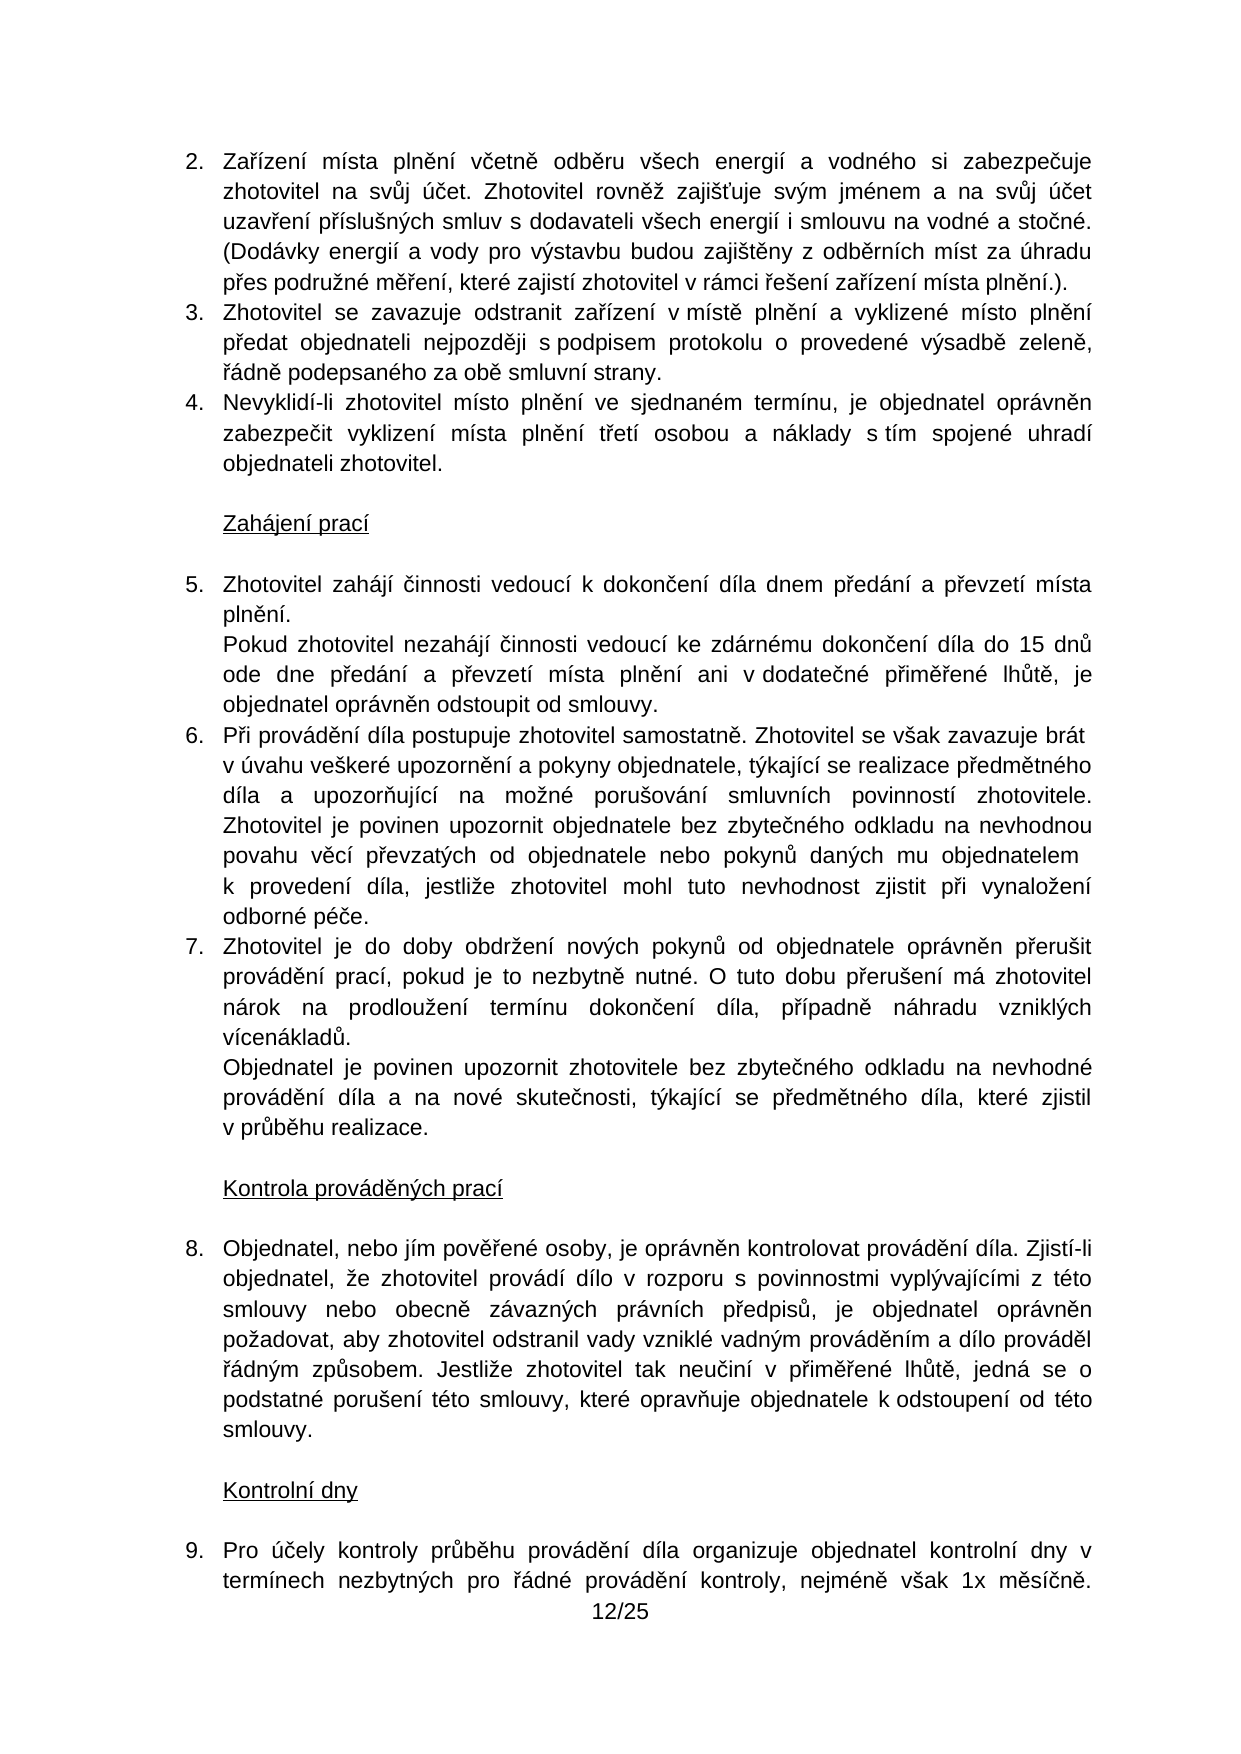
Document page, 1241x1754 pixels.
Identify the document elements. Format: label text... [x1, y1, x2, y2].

list Při provádění díla postupuje zhotovitel samostatně. Zhotovitel se však zavazuje brát v úvahu veškeré upozornění a pokyny objednatele, týkající se realizace předmětného díla a upozorňující na možné porušování smluvních povinností zhotovitele. Zhotovitel je povinen upozornit objednatele bez zbytečného odkladu na nevhodnou povahu věcí převzatých od objednatele nebo pokynů daných mu objednatelem k provedení díla, jestliže zhotovitel mohl tuto nevhodnost zjistit při vynaložení odborné péče. [185, 722, 1093, 929]
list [185, 1537, 1093, 1594]
list Nevyklidí-li zhotovitel místo plnění ve sjednaném termínu, je objednatel oprávněn zabezpečit vyklizení místa plnění třetí osobou a náklady s tím spojené uhradí objednateli zhotovitel. [185, 389, 1093, 476]
list Zahájení prací [223, 510, 1093, 536]
list Zhotovitel zahájí činnosti vedoucí k dokončení díla dnem předání a převzetí místa plnění. Pokud zhotovitel nezahájí činnosti vedoucí ke zdárnému dokončení díla do 15 dnů ode dne předání a převzetí místa plnění ani v dodatečné přiměřené lhůtě, je objednatel oprávněn odstoupit od smlouvy. [185, 571, 1093, 718]
list Zhotovitel je do doby obdržení nových pokynů od objednatele oprávněn přerušit provádění prací, pokud je to nezbytně nutné. O tuto dobu přerušení má zhotovitel nárok na prodloužení termínu dokončení díla, případně náhradu vzniklých vícenákladů. Objednatel je povinen upozornit zhotovitele bez zbytečného odkladu na nevhodné provádění díla a na nové skutečnosti, týkající se předmětného díla, které zjistil v průběhu realizace. [185, 933, 1093, 1141]
list Zhotovitel se zavazuje odstranit zařízení v místě plnění a vyklizené místo plnění předat objednateli nejpozději s podpisem protokolu o provedené výsadbě zeleně, řádně podepsaného za obě smluvní strany. [185, 299, 1093, 385]
list Objednatel, nebo jím pověřené osoby, je oprávněn kontrolovat provádění díla. Zjistí-li objednatel, že zhotovitel provádí dílo v rozporu s povinnostmi vyplývajícími z této smlouvy nebo obecně závazných právních předpisů, je objednatel oprávněn požadovat, aby zhotovitel odstranil vady vzniklé vadným prováděním a dílo prováděl řádným způsobem. Jestliže zhotovitel tak neučiní v přiměřené lhůtě, jedná se o podstatné porušení této smlouvy, které opravňuje objednatele k odstoupení od této smlouvy. [185, 1235, 1093, 1443]
list Zařízení místa plnění včetně odběru všech energií a vodného si zabezpečuje zhotovitel na svůj účet. Zhotovitel rovněž zajišťuje svým jménem a na svůj účet uzavření příslušných smluv s dodavateli všech energií i smlouvu na vodné a stočné. (Dodávky energií a vody pro výstavbu budou zajištěny z odběrních míst za úhradu přes podružné měření, které zajistí zhotovitel v rámci řešení zařízení místa plnění.). [185, 148, 1093, 295]
list Kontrolní dny [223, 1477, 1093, 1503]
list Kontrola prováděných prací [223, 1144, 1093, 1201]
